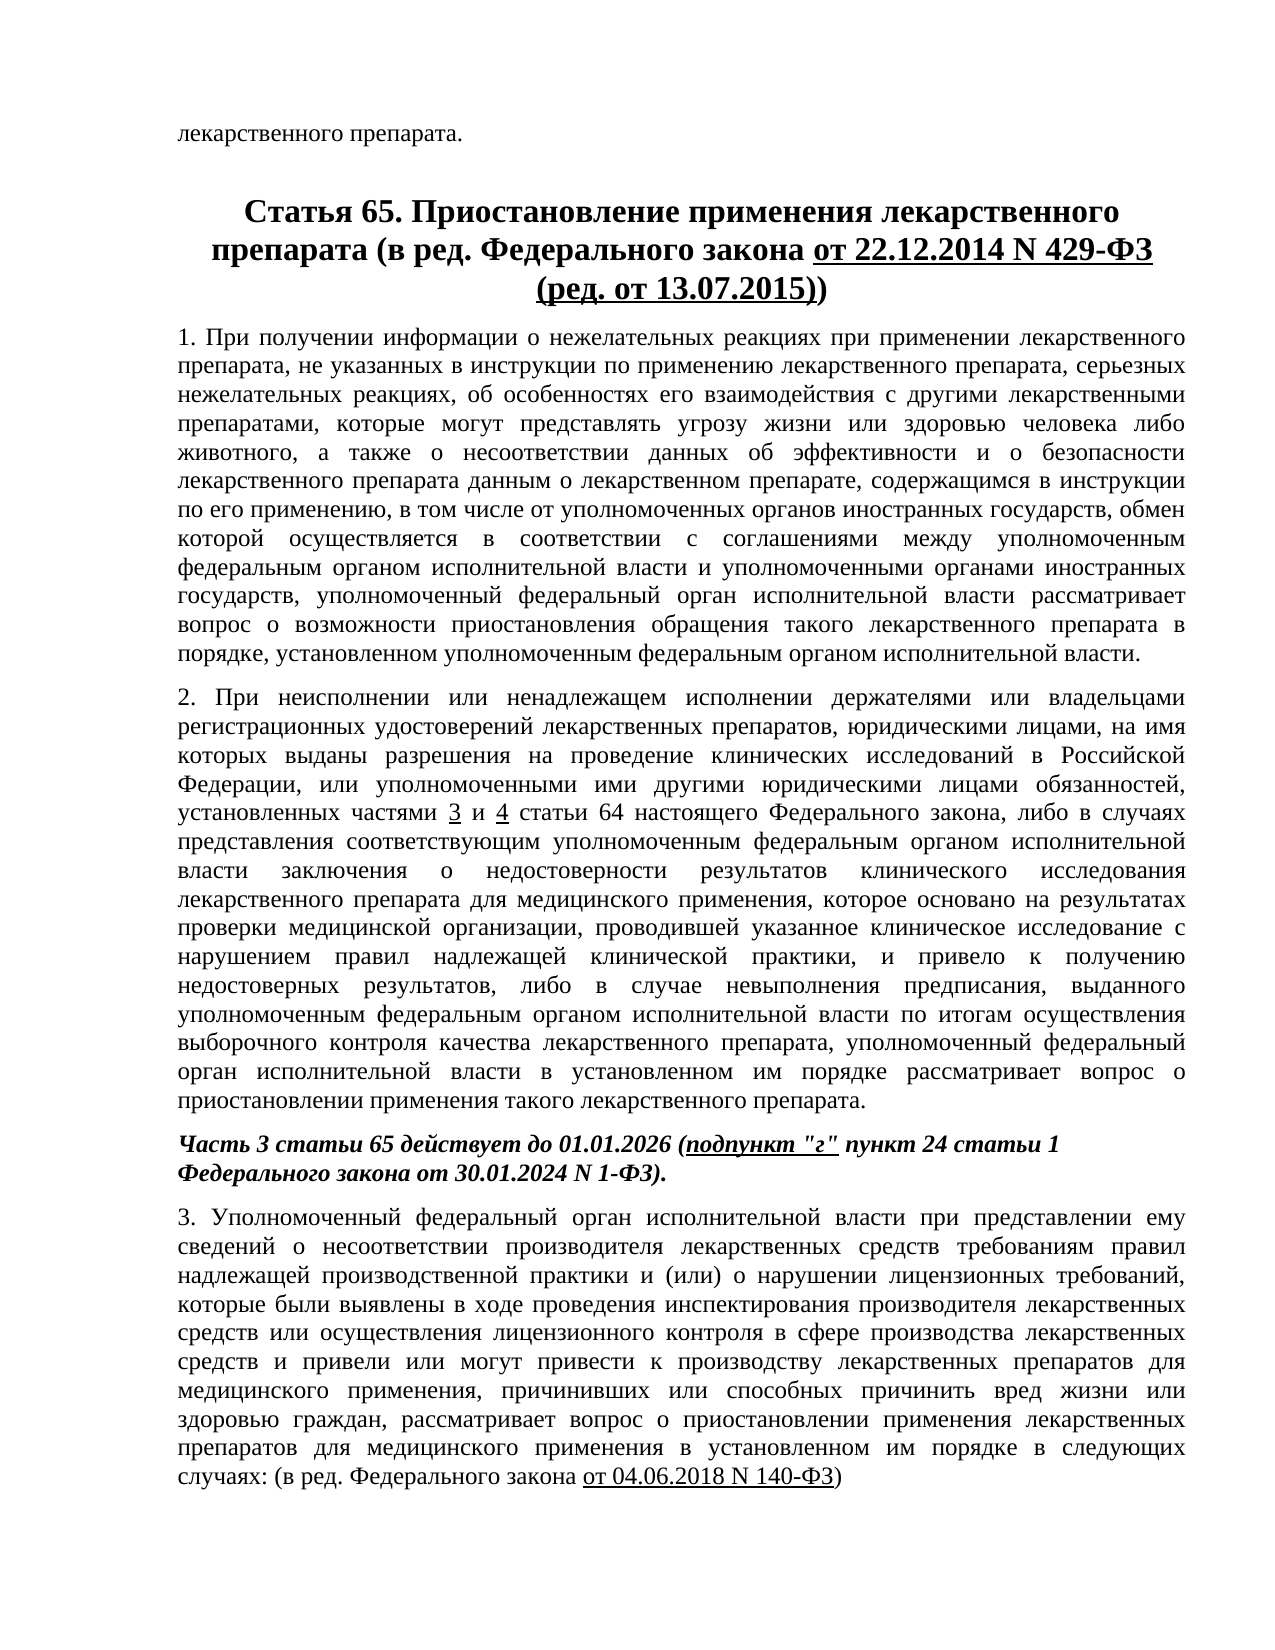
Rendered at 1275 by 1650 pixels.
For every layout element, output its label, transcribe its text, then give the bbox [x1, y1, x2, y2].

text 3. Уполномоченный федеральный орган исполнительной власти при представлении ему сведений о несоответствии производителя лекарственных средств требованиям правил надлежащей производственной практики и (или) о нарушении лицензионных требований, которые были выявлены в ходе проведения инспектирования производителя лекарственных средств или осуществления лицензионного контроля в сфере производства лекарственных средств и привели или могут привести к производству лекарственных препаратов для медицинского применения, причинивших или способных причинить вред жизни или здоровью граждан, рассматривает вопрос о приостановлении применения лекарственных препаратов для медицинского применения в установленном им порядке в следующих случаях: (в ред. Федерального закона от 04.06.2018 N 140-ФЗ) [177, 1202, 1186, 1490]
text Часть 3 статьи 65 действует до 01.01.2026 (подпункт "г" пункт 24 статьи 1 Федерального закона от 30.01.2024 N 1-ФЗ). [177, 1129, 1186, 1187]
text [177, 118, 1186, 147]
text 2. При неисполнении или ненадлежащем исполнении держателями или владельцами регистрационных удостоверений лекарственных препаратов, юридическими лицами, на имя которых выданы разрешения на проведение клинических исследований в Российской Федерации, или уполномоченными ими другими юридическими лицами обязанностей, установленных частями 3 и 4 статьи 64 настоящего Федерального закона, либо в случаях представления соответствующим уполномоченным федеральным органом исполнительной власти заключения о недостоверности результатов клинического исследования лекарственного препарата для медицинского применения, которое основано на результатах проверки медицинской организации, проводившей указанное клиническое исследование с нарушением правил надлежащей клинической практики, и привело к получению недостоверных результатов, либо в случае невыполнения предписания, выданного уполномоченным федеральным органом исполнительной власти по итогам осуществления выборочного контроля качества лекарственного препарата, уполномоченный федеральный орган исполнительной власти в установленном им порядке рассматривает вопрос о приостановлении применения такого лекарственного препарата. [177, 682, 1186, 1114]
text 1. При получении информации о нежелательных реакциях при применении лекарственного препарата, не указанных в инструкции по применению лекарственного препарата, серьезных нежелательных реакциях, об особенностях его взаимодействия с другими лекарственными препаратами, которые могут представлять угрозу жизни или здоровью человека либо животного, а также о несоответствии данных об эффективности и о безопасности лекарственного препарата данным о лекарственном препарате, содержащимся в инструкции по его применению, в том числе от уполномоченных органов иностранных государств, обмен которой осуществляется в соответствии с соглашениями между уполномоченным федеральным органом исполнительной власти и уполномоченными органами иностранных государств, уполномоченный федеральный орган исполнительной власти рассматривает вопрос о возможности приостановления обращения такого лекарственного препарата в порядке, установленном уполномоченным федеральным органом исполнительной власти. [177, 322, 1186, 667]
text Статья 65. Приостановление применения лекарственного препарата (в ред. Федерального закона от 22.12.2014 N 429-ФЗ (ред. от 13.07.2015)) [177, 191, 1186, 306]
